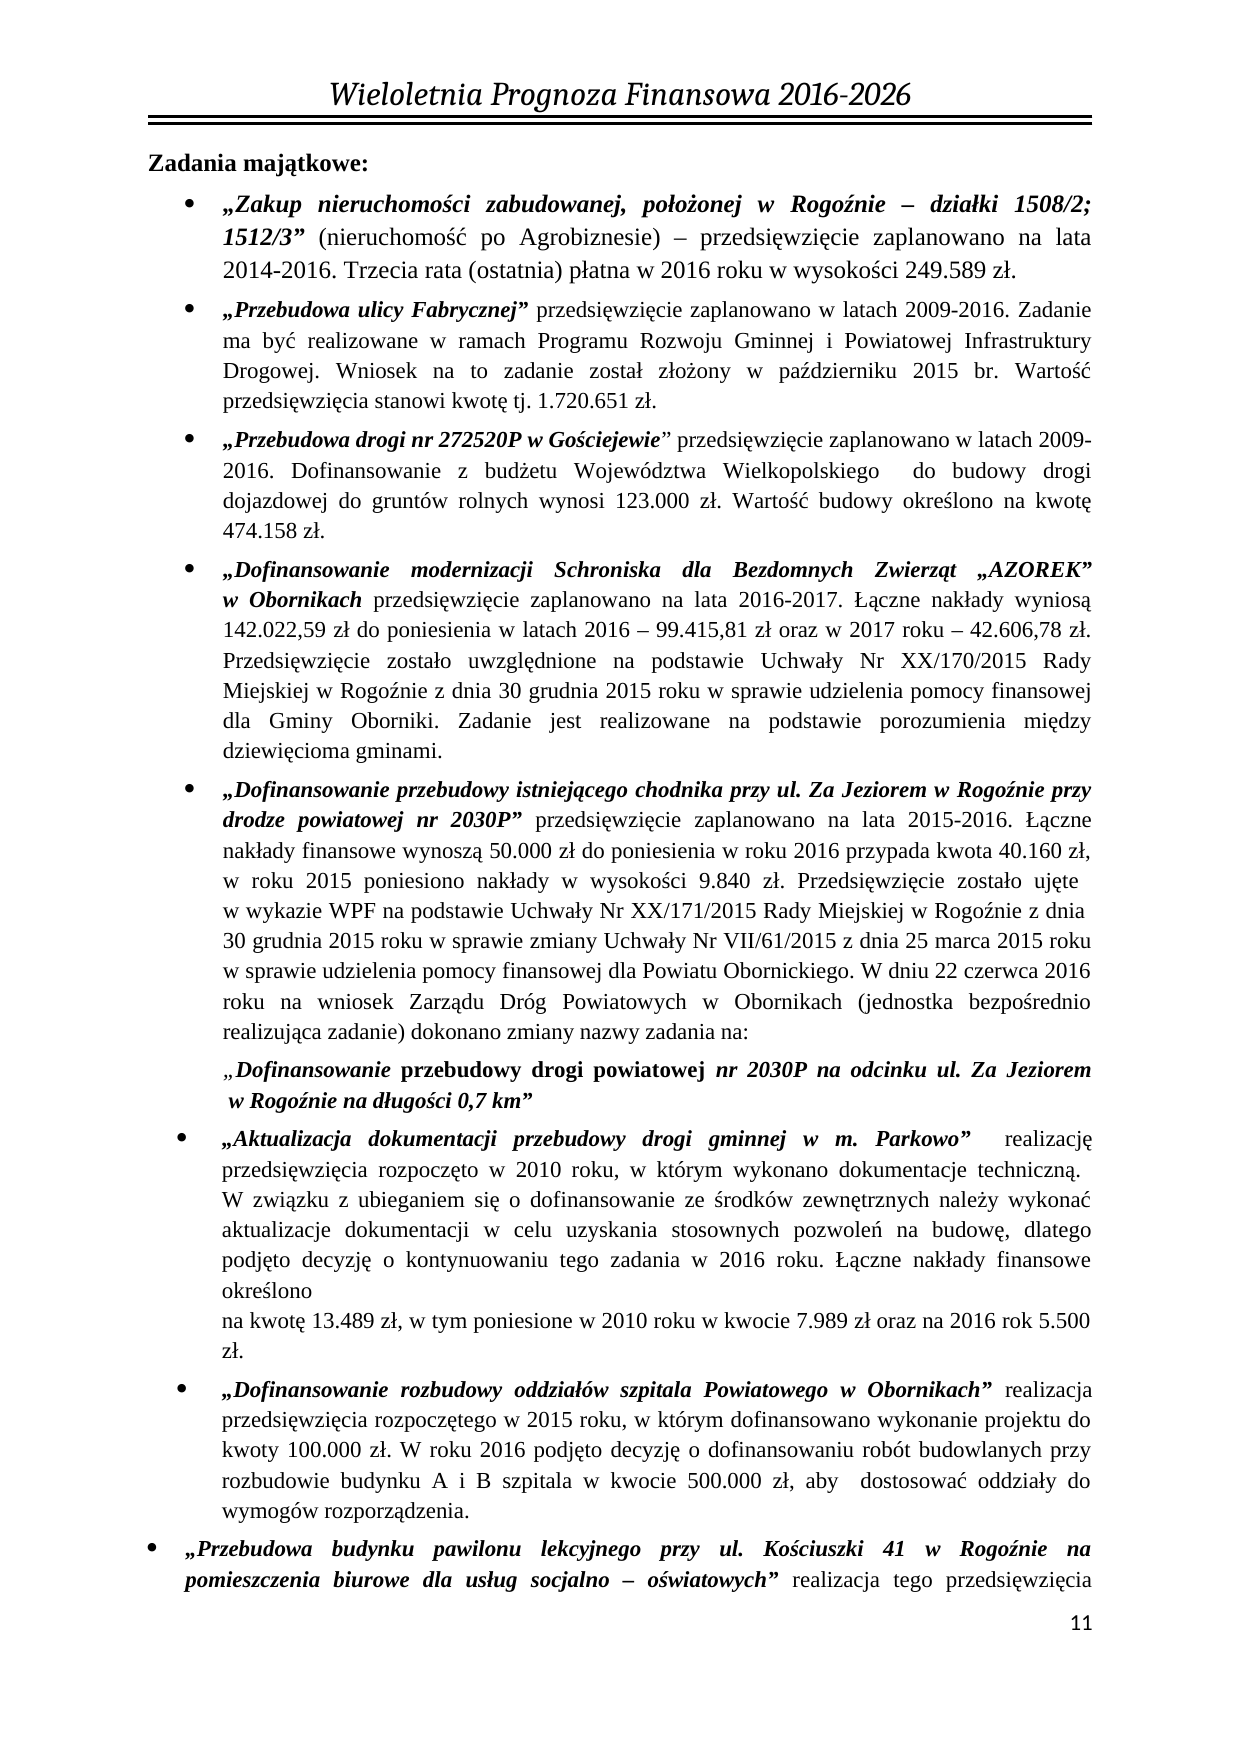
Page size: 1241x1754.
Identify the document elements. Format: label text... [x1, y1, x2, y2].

list „Zakup nieruchomości zabudowanej, położonej w Rogoźnie – działki 1508/2; 1512/3” (nieruchomość po Agrobiznesie) – przedsięwzięcie zaplanowano na lata 2014-2016. Trzecia rata (ostatnia) płatna w 2016 roku w wysokości 249.589 zł. [185, 189, 1092, 284]
list „Aktualizacja dokumentacji przebudowy drogi gminnej w m. Parkowo” realizację przedsięwzięcia rozpoczęto w 2010 roku, w którym wykonano dokumentacje techniczną. W związku z ubieganiem się o dofinansowanie ze środków zewnętrznych należy wykonać aktualizacje dokumentacji w celu uzyskania stosownych pozwoleń na budowę, dlatego podjęto decyzję o kontynuowaniu tego zadania w 2016 roku. Łączne nakłady finansowe określono na kwotę 13.489 zł, w tym poniesione w 2010 roku w kwocie 7.989 zł oraz na 2016 rok 5.500 zł. [177, 1125, 1092, 1363]
text Zadania majątkowe: [148, 148, 1092, 176]
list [148, 1535, 1092, 1592]
text „Dofinansowanie przebudowy drogi powiatowej nr 2030P na odcinku ul. Za Jeziorem w Rogoźnie na długości 0,7 km” [223, 1056, 1092, 1113]
list „Dofinansowanie modernizacji Schroniska dla Bezdomnych Zwierząt „AZOREK” w Obornikach przedsięwzięcie zaplanowano na lata 2016-2017. Łączne nakłady wyniosą 142.022,59 zł do poniesienia w latach 2016 – 99.415,81 zł oraz w 2017 roku – 42.606,78 zł. Przedsięwzięcie zostało uwzględnione na podstawie Uchwały Nr XX/170/2015 Rady Miejskiej w Rogoźnie z dnia 30 grudnia 2015 roku w sprawie udzielenia pomocy finansowej dla Gminy Oborniki. Zadanie jest realizowane na podstawie porozumienia między dziewięcioma gminami. [185, 556, 1092, 764]
list „Przebudowa ulicy Fabrycznej” przedsięwzięcie zaplanowano w latach 2009-2016. Zadanie ma być realizowane w ramach Programu Rozwoju Gminnej i Powiatowej Infrastruktury Drogowej. Wniosek na to zadanie został złożony w październiku 2015 br. Wartość przedsięwzięcia stanowi kwotę tj. 1.720.651 zł. [185, 296, 1092, 414]
list „Dofinansowanie rozbudowy oddziałów szpitala Powiatowego w Obornikach” realizacja przedsięwzięcia rozpoczętego w 2015 roku, w którym dofinansowano wykonanie projektu do kwoty 100.000 zł. W roku 2016 podjęto decyzję o dofinansowaniu robót budowlanych przy rozbudowie budynku A i B szpitala w kwocie 500.000 zł, aby dostosować oddziały do wymogów rozporządzenia. [177, 1376, 1092, 1523]
list „Dofinansowanie przebudowy istniejącego chodnika przy ul. Za Jeziorem w Rogoźnie przy drodze powiatowej nr 2030P” przedsięwzięcie zaplanowano na lata 2015-2016. Łączne nakłady finansowe wynoszą 50.000 zł do poniesienia w roku 2016 przypada kwota 40.160 zł, w roku 2015 poniesiono nakłady w wysokości 9.840 zł. Przedsięwzięcie zostało ujęte w wykazie WPF na podstawie Uchwały Nr XX/171/2015 Rady Miejskiej w Rogoźnie z dnia 30 grudnia 2015 roku w sprawie zmiany Uchwały Nr VII/61/2015 z dnia 25 marca 2015 roku w sprawie udzielenia pomocy finansowej dla Powiatu Obornickiego. W dniu 22 czerwca 2016 roku na wniosek Zarządu Dróg Powiatowych w Obornikach (jednostka bezpośrednio realizująca zadanie) dokonano zmiany nazwy zadania na: [185, 776, 1092, 1044]
list „Przebudowa drogi nr 272520P w Gościejewie” przedsięwzięcie zaplanowano w latach 2009-2016. Dofinansowanie z budżetu Województwa Wielkopolskiego do budowy drogi dojazdowej do gruntów rolnych wynosi 123.000 zł. Wartość budowy określono na kwotę 474.158 zł. [185, 426, 1092, 543]
